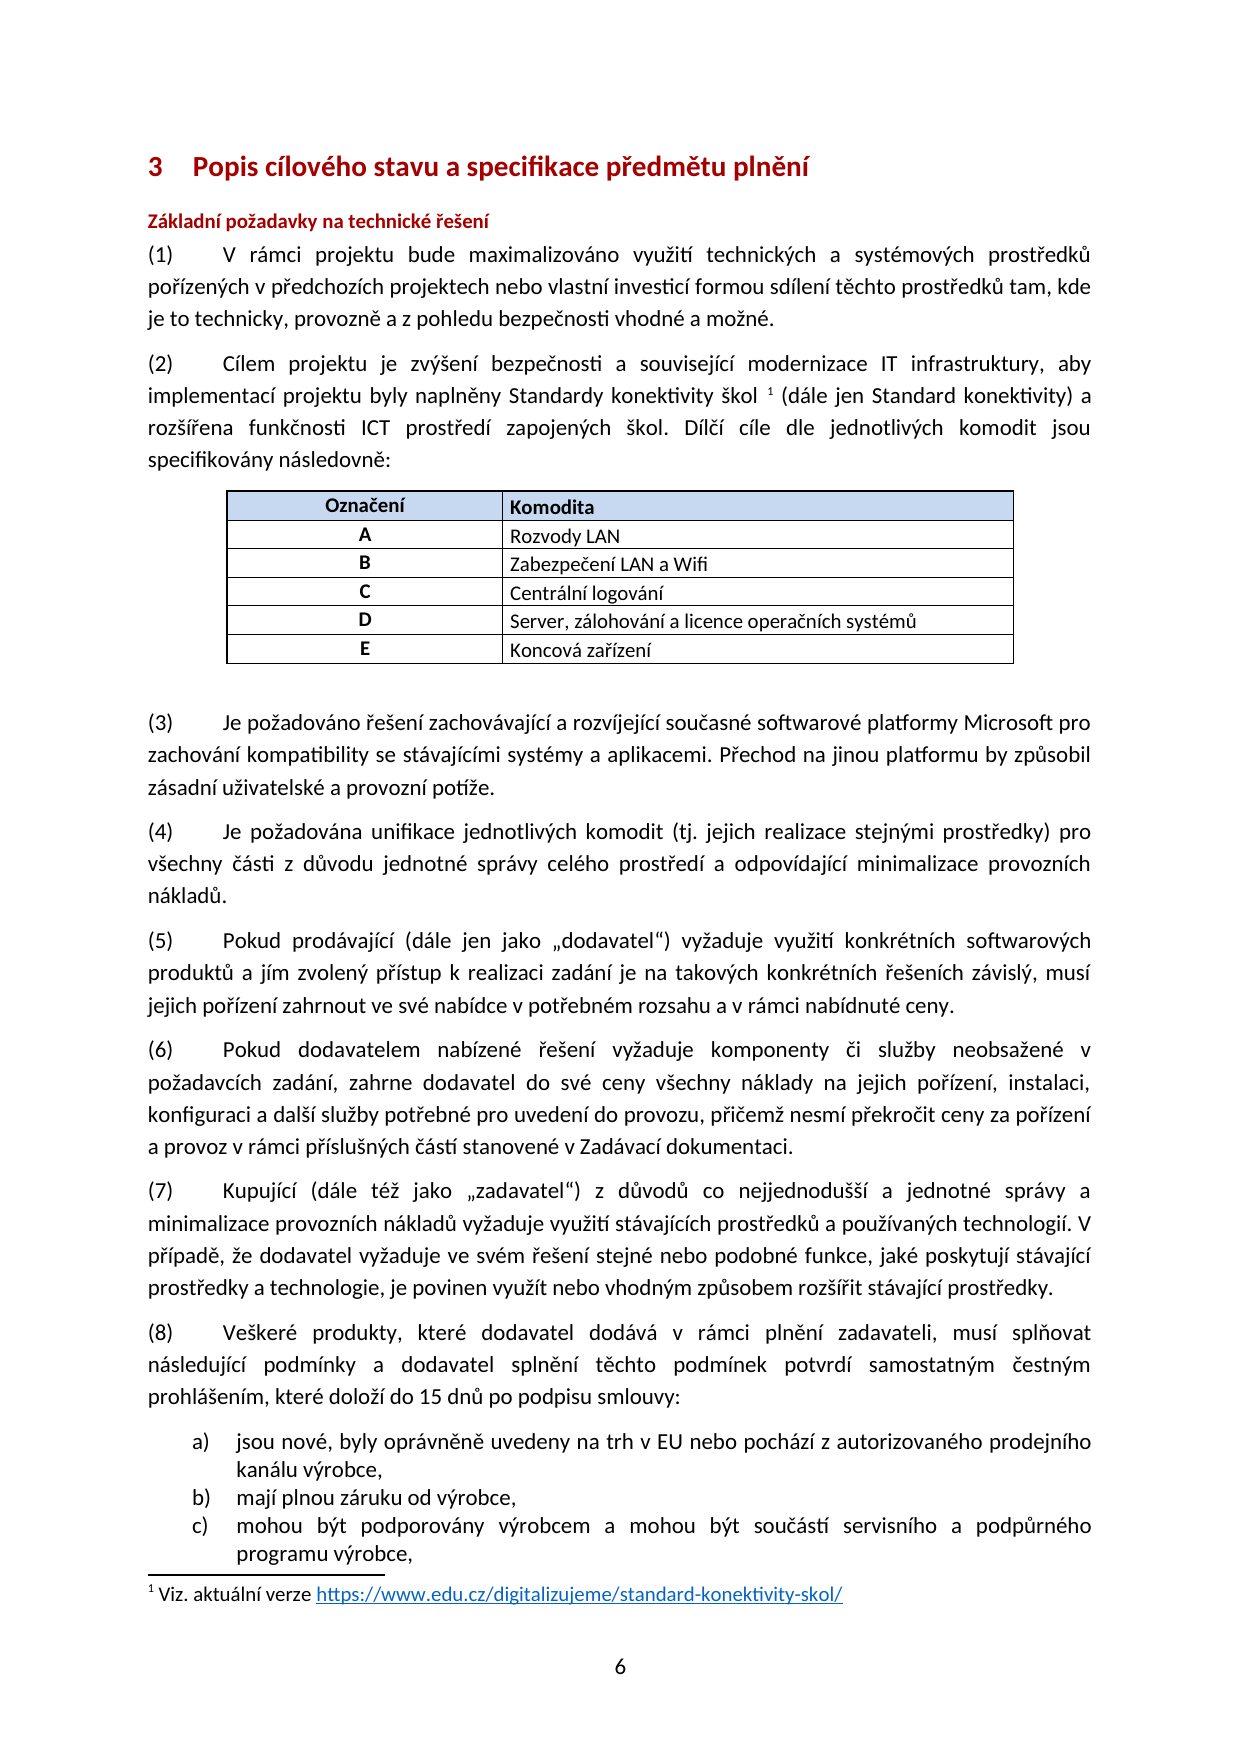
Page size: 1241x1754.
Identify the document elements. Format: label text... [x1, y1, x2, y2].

table_cell E [228, 635, 502, 662]
subtitle Základní požadavky na technické řešení [148, 208, 1093, 234]
table_cell C [228, 578, 502, 605]
list V rámci projektu bude maximalizováno využití technických a systémových prostředků pořízených v předchozích projektech nebo vlastní investicí formou sdílení těchto prostředků tam, kde je to technicky, provozně a z pohledu bezpečnosti vhodné a možné. [148, 240, 1093, 332]
list Je požadována unifikace jednotlivých komodit (tj. jejich realizace stejnými prostředky) pro všechny části z důvodu jednotné správy celého prostředí a odpovídající minimalizace provozních nákladů. [148, 817, 1093, 910]
table_cell B [228, 549, 502, 577]
list Pokud dodavatelem nabízené řešení vyžaduje komponenty či služby neobsažené v požadavcích zadání, zahrne dodavatel do své ceny všechny náklady na jejich pořízení, instalaci, konfiguraci a další služby potřebné pro uvedení do provozu, přičemž nesmí překročit ceny za pořízení a provoz v rámci příslušných částí stanovené v Zadávací dokumentaci. [148, 1035, 1093, 1160]
list Je požadováno řešení zachovávající a rozvíjející současné softwarové platformy Microsoft pro zachování kompatibility se stávajícími systémy a aplikacemi. Přechod na jinou platformu by způsobil zásadní uživatelské a provozní potíže. [148, 708, 1093, 801]
list jsou nové, byly oprávněně uvedeny na trh v EU nebo pochází z autorizovaného prodejního kanálu výrobce, [192, 1427, 1093, 1483]
list mohou být podporovány výrobcem a mohou být součástí servisního a podpůrného programu výrobce, [192, 1511, 1093, 1567]
table_cell Zabezpečení LAN a Wifi [503, 549, 1013, 577]
subtitle Popis cílového stavu a specifikace předmětu plnění [148, 148, 1093, 183]
list Pokud prodávající (dále jen jako „dodavatel“) vyžaduje využití konkrétních softwarových produktů a jím zvolený přístup k realizaci zadání je na takových konkrétních řešeních závislý, musí jejich pořízení zahrnout ve své nabídce v potřebném rozsahu a v rámci nabídnuté ceny. [148, 926, 1093, 1019]
table_cell Server, zálohování a licence operačních systémů [503, 606, 1013, 634]
table_header Komodita [503, 492, 1013, 520]
table_cell A [228, 521, 502, 548]
list Veškeré produkty, které dodavatel dodává v rámci plnění zadavateli, musí splňovat následující podmínky a dodavatel splnění těchto podmínek potvrdí samostatným čestným prohlášením, které doloží do 15 dnů po podpisu smlouvy: [148, 1318, 1093, 1410]
list Cílem projektu je zvýšení bezpečnosti a související modernizace IT infrastruktury, aby implementací projektu byly naplněny Standardy konektivity škol (dále jen Standard konektivity) a rozšířena funkčnosti ICT prostředí zapojených škol. Dílčí cíle dle jednotlivých komodit jsou specifikovány následovně: [148, 349, 1093, 473]
table_cell Koncová zařízení [503, 635, 1013, 662]
table_cell D [228, 606, 502, 634]
list Kupující (dále též jako „zadavatel“) z důvodů co nejjednodušší a jednotné správy a minimalizace provozních nákladů vyžaduje využití stávajících prostředků a používaných technologií. V případě, že dodavatel vyžaduje ve svém řešení stejné nebo podobné funkce, jaké poskytují stávající prostředky a technologie, je povinen využít nebo vhodným způsobem rozšířit stávající prostředky. [148, 1177, 1093, 1301]
table_header Označení [228, 492, 502, 520]
list mají plnou záruku od výrobce, [192, 1483, 1093, 1511]
table_cell Rozvody LAN [503, 521, 1013, 548]
table_cell Centrální logování [503, 578, 1013, 605]
